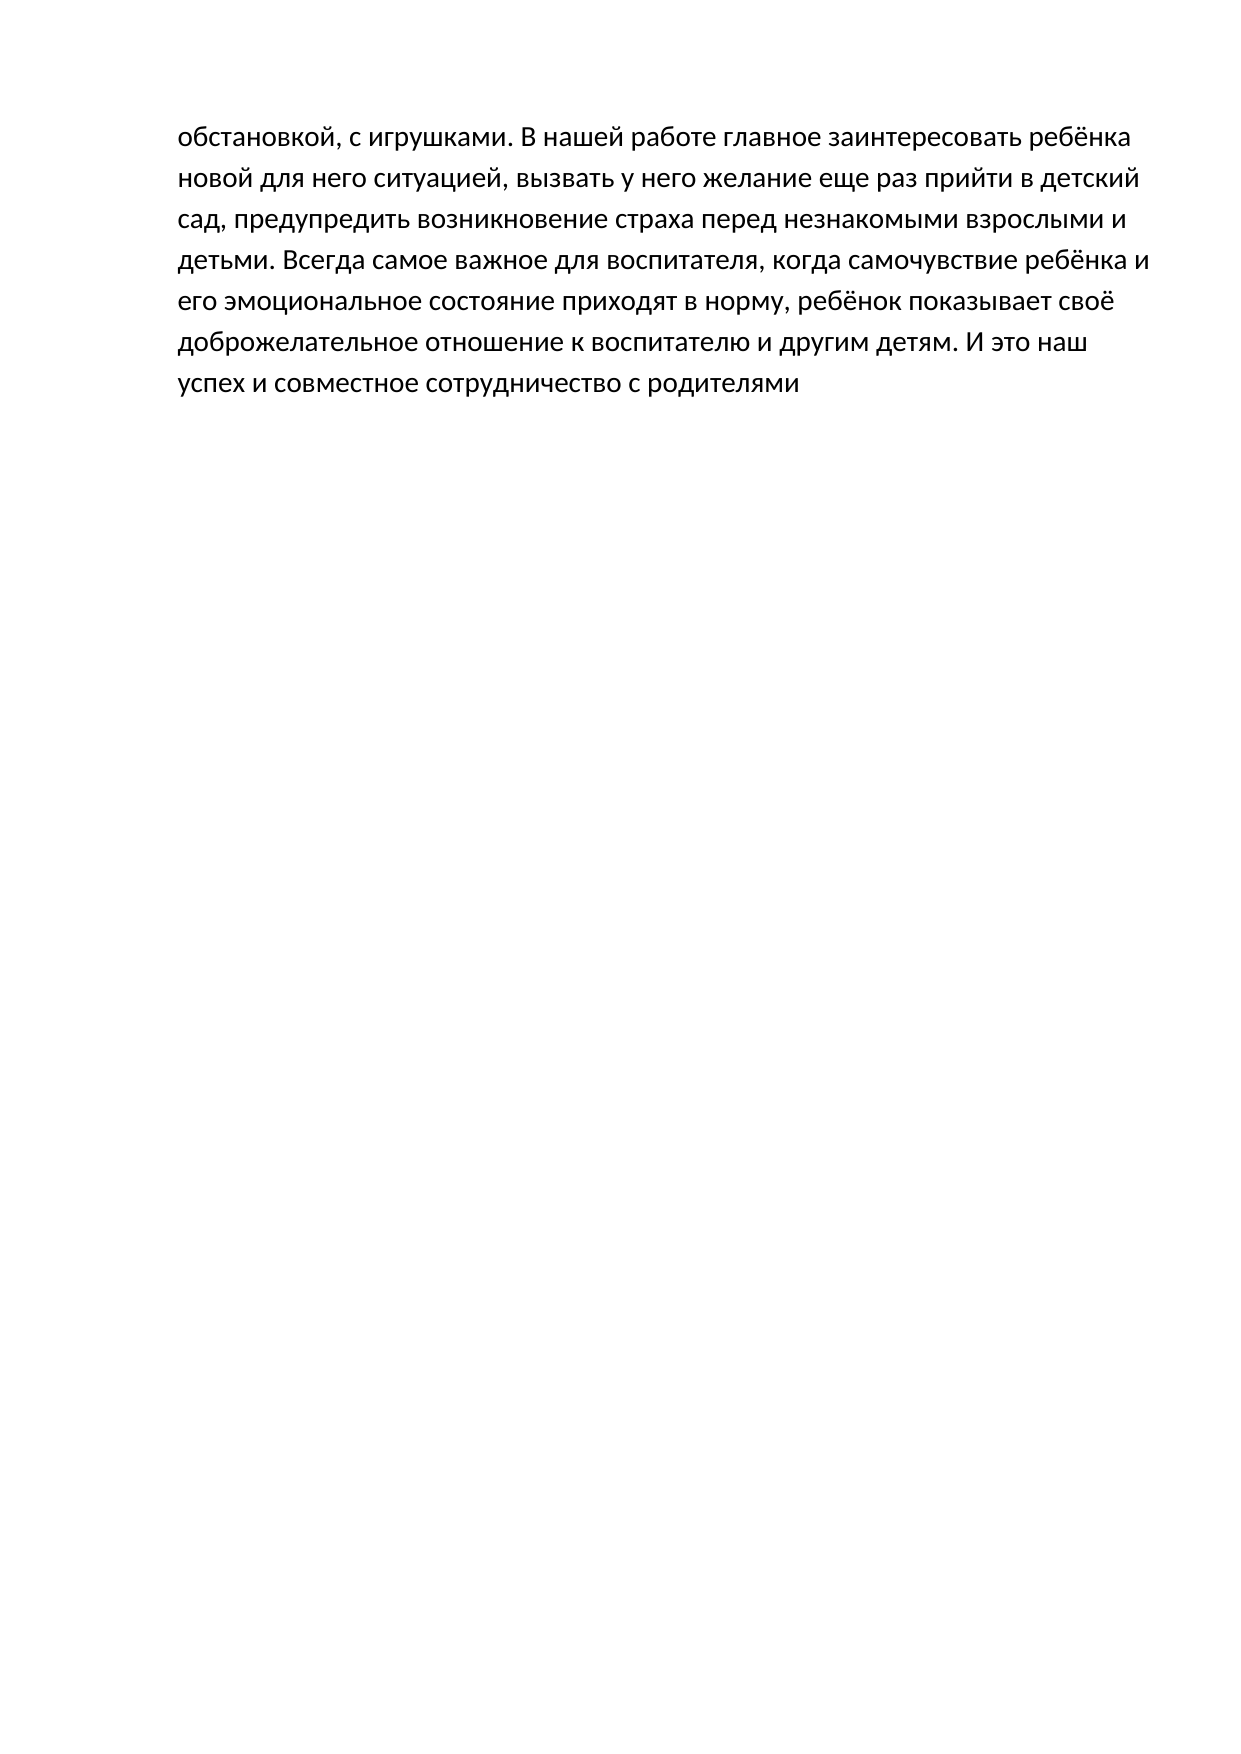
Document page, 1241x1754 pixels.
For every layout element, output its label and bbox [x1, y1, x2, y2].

text [177, 118, 1152, 399]
